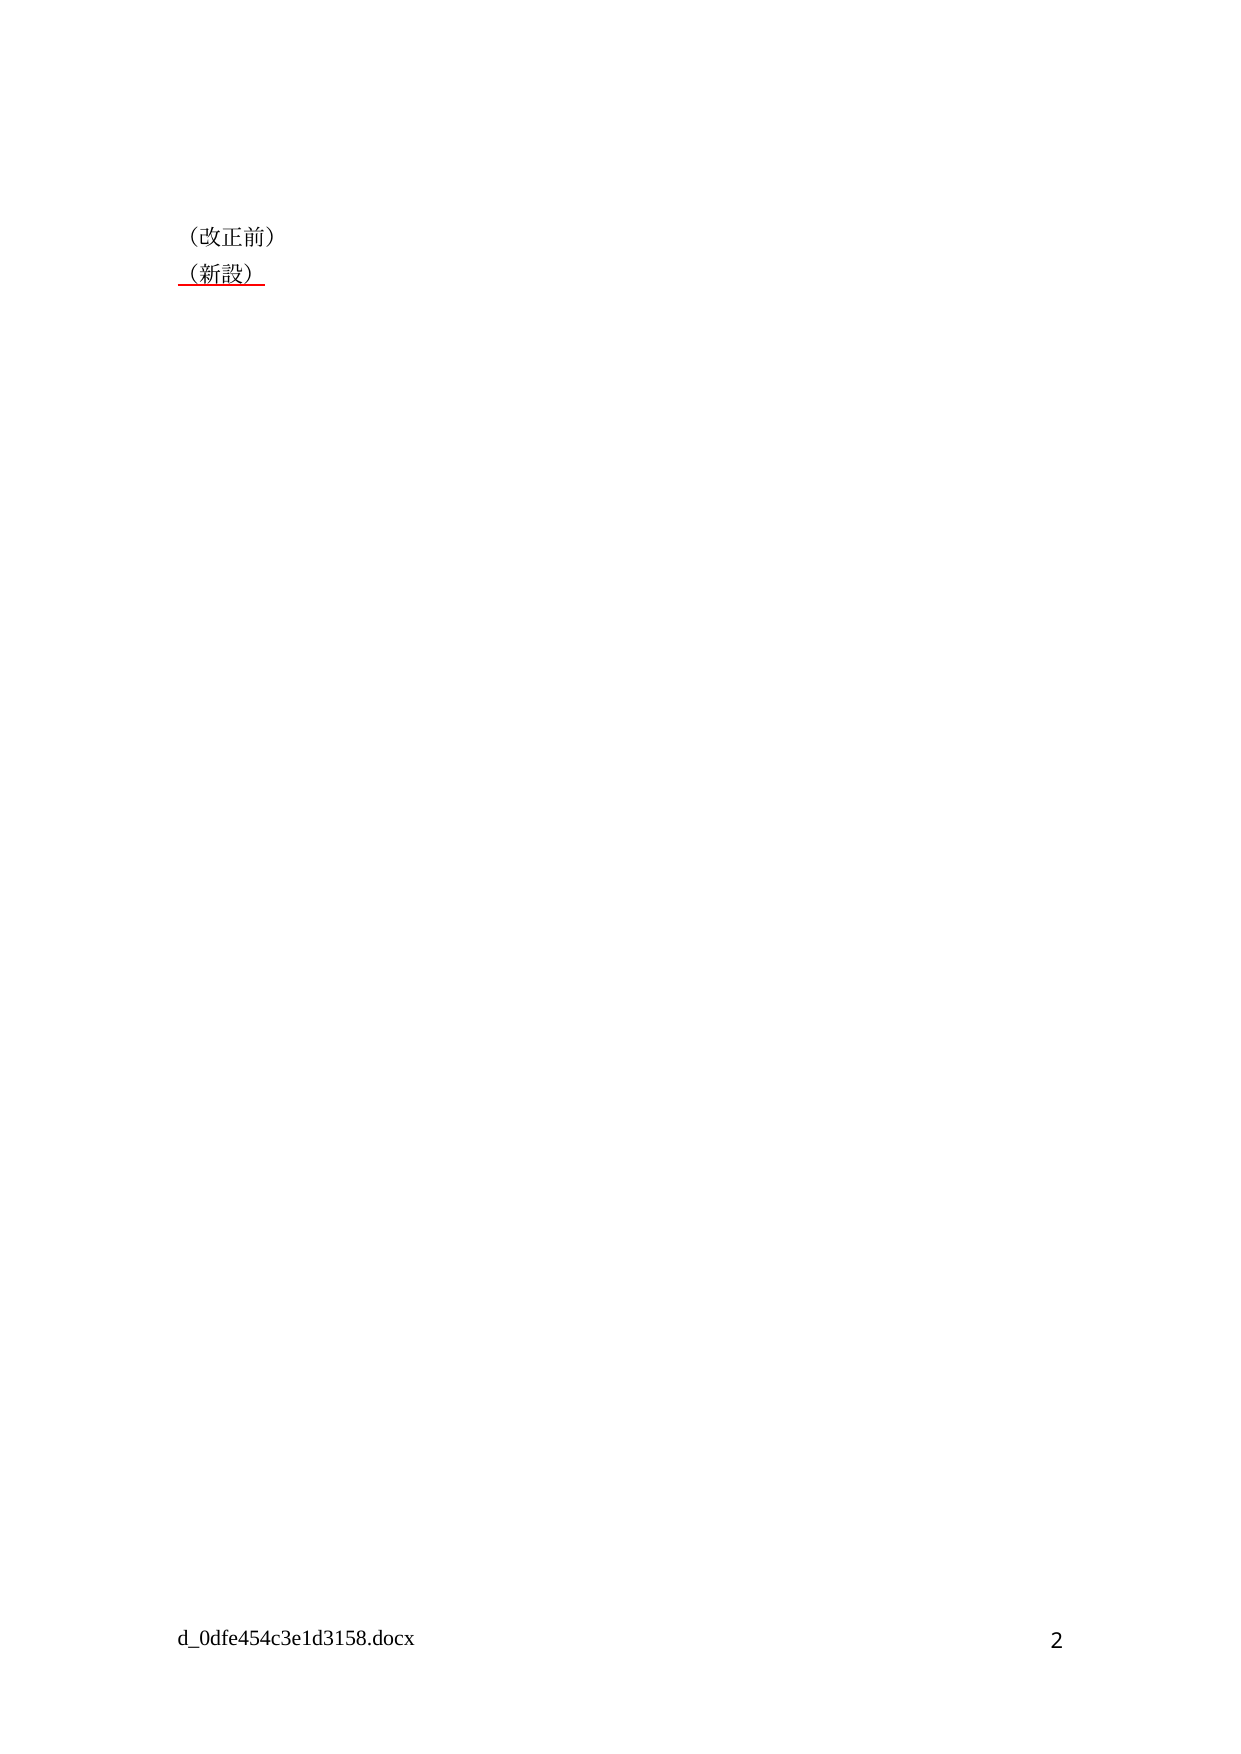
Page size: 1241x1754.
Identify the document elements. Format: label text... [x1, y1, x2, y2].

text （改正前） [177, 217, 1063, 254]
text （新設） [177, 254, 1063, 292]
